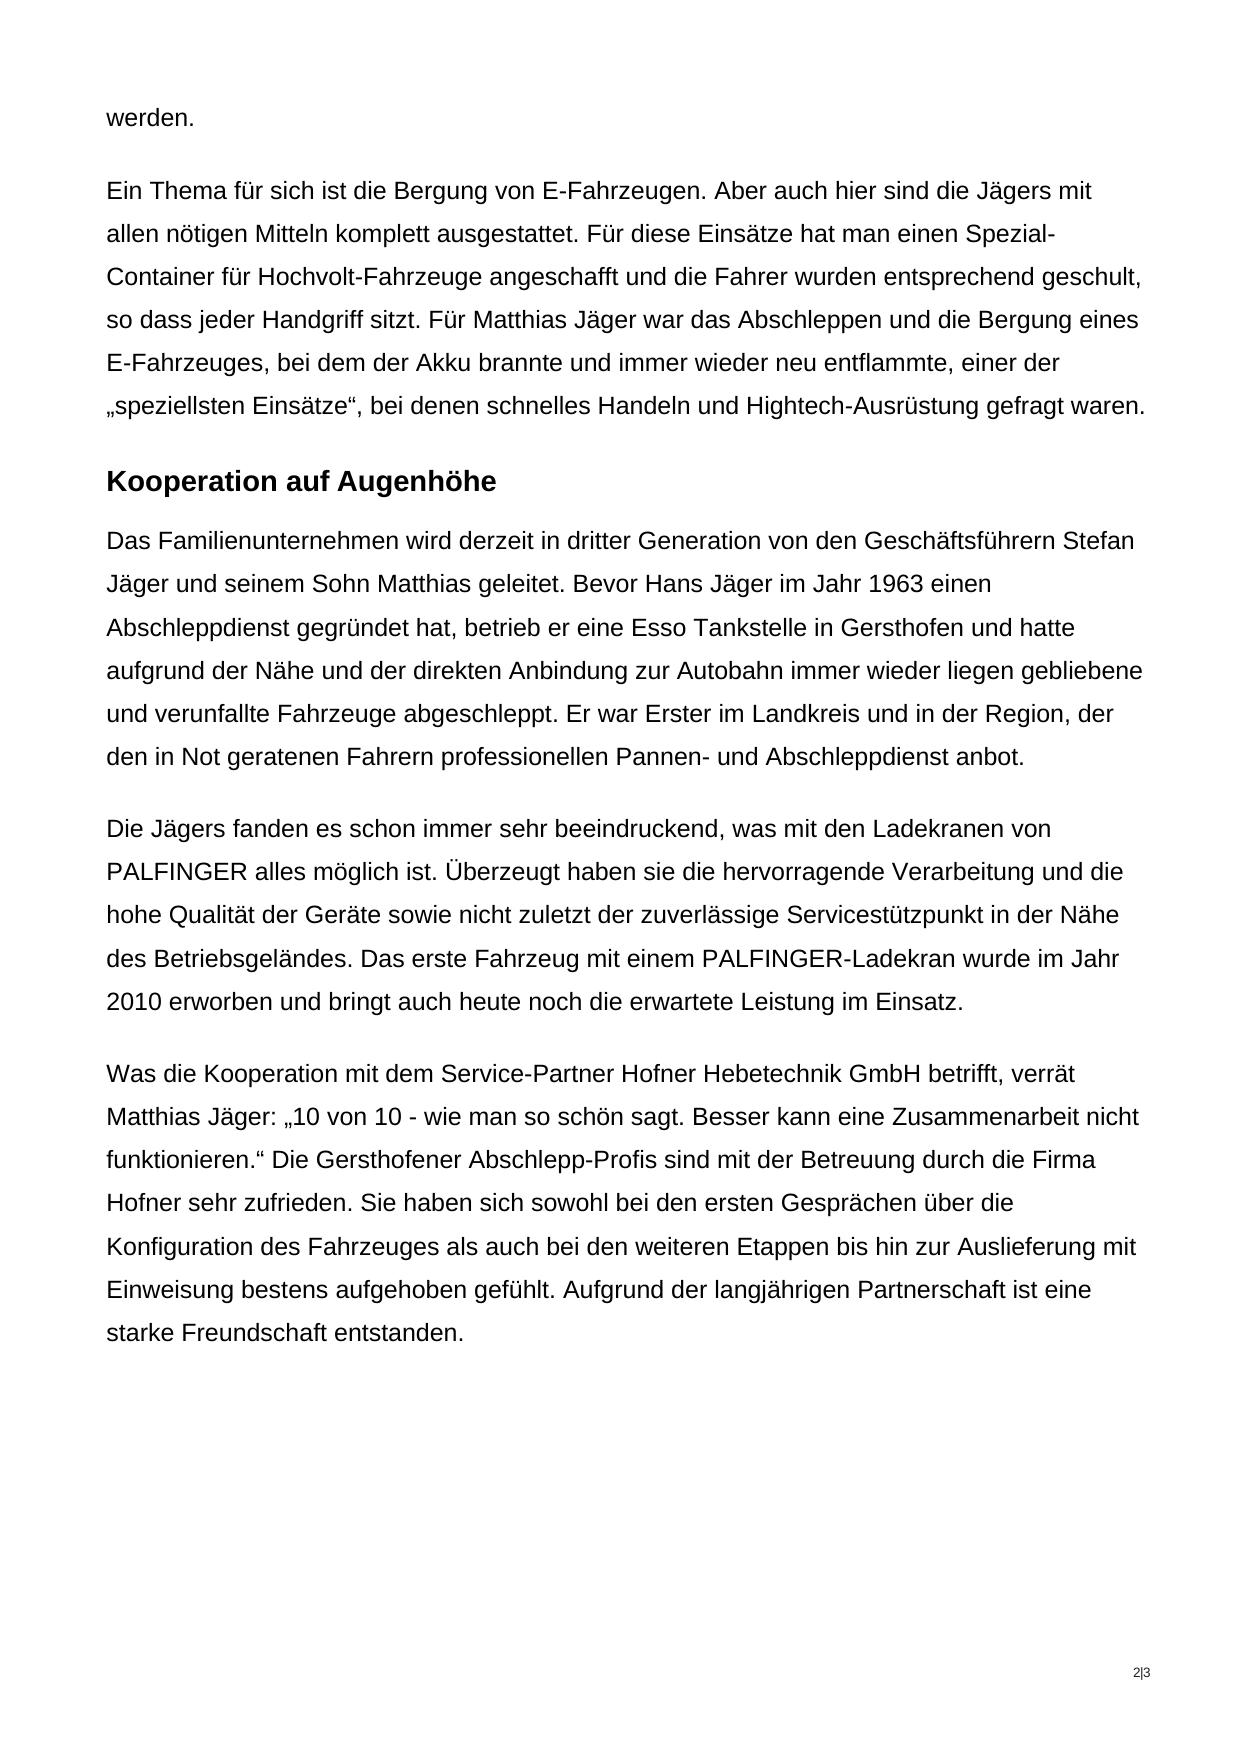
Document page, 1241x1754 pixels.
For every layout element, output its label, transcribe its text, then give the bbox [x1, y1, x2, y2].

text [106, 103, 1151, 132]
text Die Jägers fanden es schon immer sehr beeindruckend, was mit den Ladekranen von PALFINGER alles möglich ist. Überzeugt haben sie die hervorragende Verarbeitung und die hohe Qualität der Geräte sowie nicht zuletzt der zuverlässige Servicestützpunkt in der Nähe des Betriebsgeländes. Das erste Fahrzeug mit einem PALFINGER-Ladekran wurde im Jahr 2010 erworben und bringt auch heute noch die erwartete Leistung im Einsatz. [106, 814, 1151, 1016]
text Kooperation auf Augenhöhe [106, 464, 1151, 497]
text Das Familienunternehmen wird derzeit in dritter Generation von den Geschäftsführern Stefan Jäger und seinem Sohn Matthias geleitet. Bevor Hans Jäger im Jahr 1963 einen Abschleppdienst gegründet hat, betrieb er eine Esso Tankstelle in Gersthofen und hatte aufgrund der Nähe und der direkten Anbindung zur Autobahn immer wieder liegen gebliebene und verunfallte Fahrzeuge abgeschleppt. Er war Erster im Landkreis und in der Region, der den in Not geratenen Fahrern professionellen Pannen- und Abschleppdienst anbot. [106, 526, 1151, 771]
text Was die Kooperation mit dem Service-Partner Hofner Hebetechnik GmbH betrifft, verrät Matthias Jäger: „10 von 10 - wie man so schön sagt. Besser kann eine Zusammenarbeit nicht funktionieren.“ Die Gersthofener Abschlepp-Profis sind mit der Betreuung durch die Firma Hofner sehr zufrieden. Sie haben sich sowohl bei den ersten Gesprächen über die Konfiguration des Fahrzeuges als auch bei den weiteren Etappen bis hin zur Auslieferung mit Einweisung bestens aufgehoben gefühlt. Aufgrund der langjährigen Partnerschaft ist eine starke Freundschaft entstanden. [106, 1059, 1151, 1347]
text Ein Thema für sich ist die Bergung von E-Fahrzeugen. Aber auch hier sind die Jägers mit allen nötigen Mitteln komplett ausgestattet. Für diese Einsätze hat man einen Spezial-Container für Hochvolt-Fahrzeuge angeschafft und die Fahrer wurden entsprechend geschult, so dass jeder Handgriff sitzt. Für Matthias Jäger war das Abschleppen und die Bergung eines E-Fahrzeuges, bei dem der Akku brannte und immer wieder neu entflammte, einer der „speziellsten Einsätze“, bei denen schnelles Handeln und Hightech-Ausrüstung gefragt waren. [106, 176, 1151, 420]
